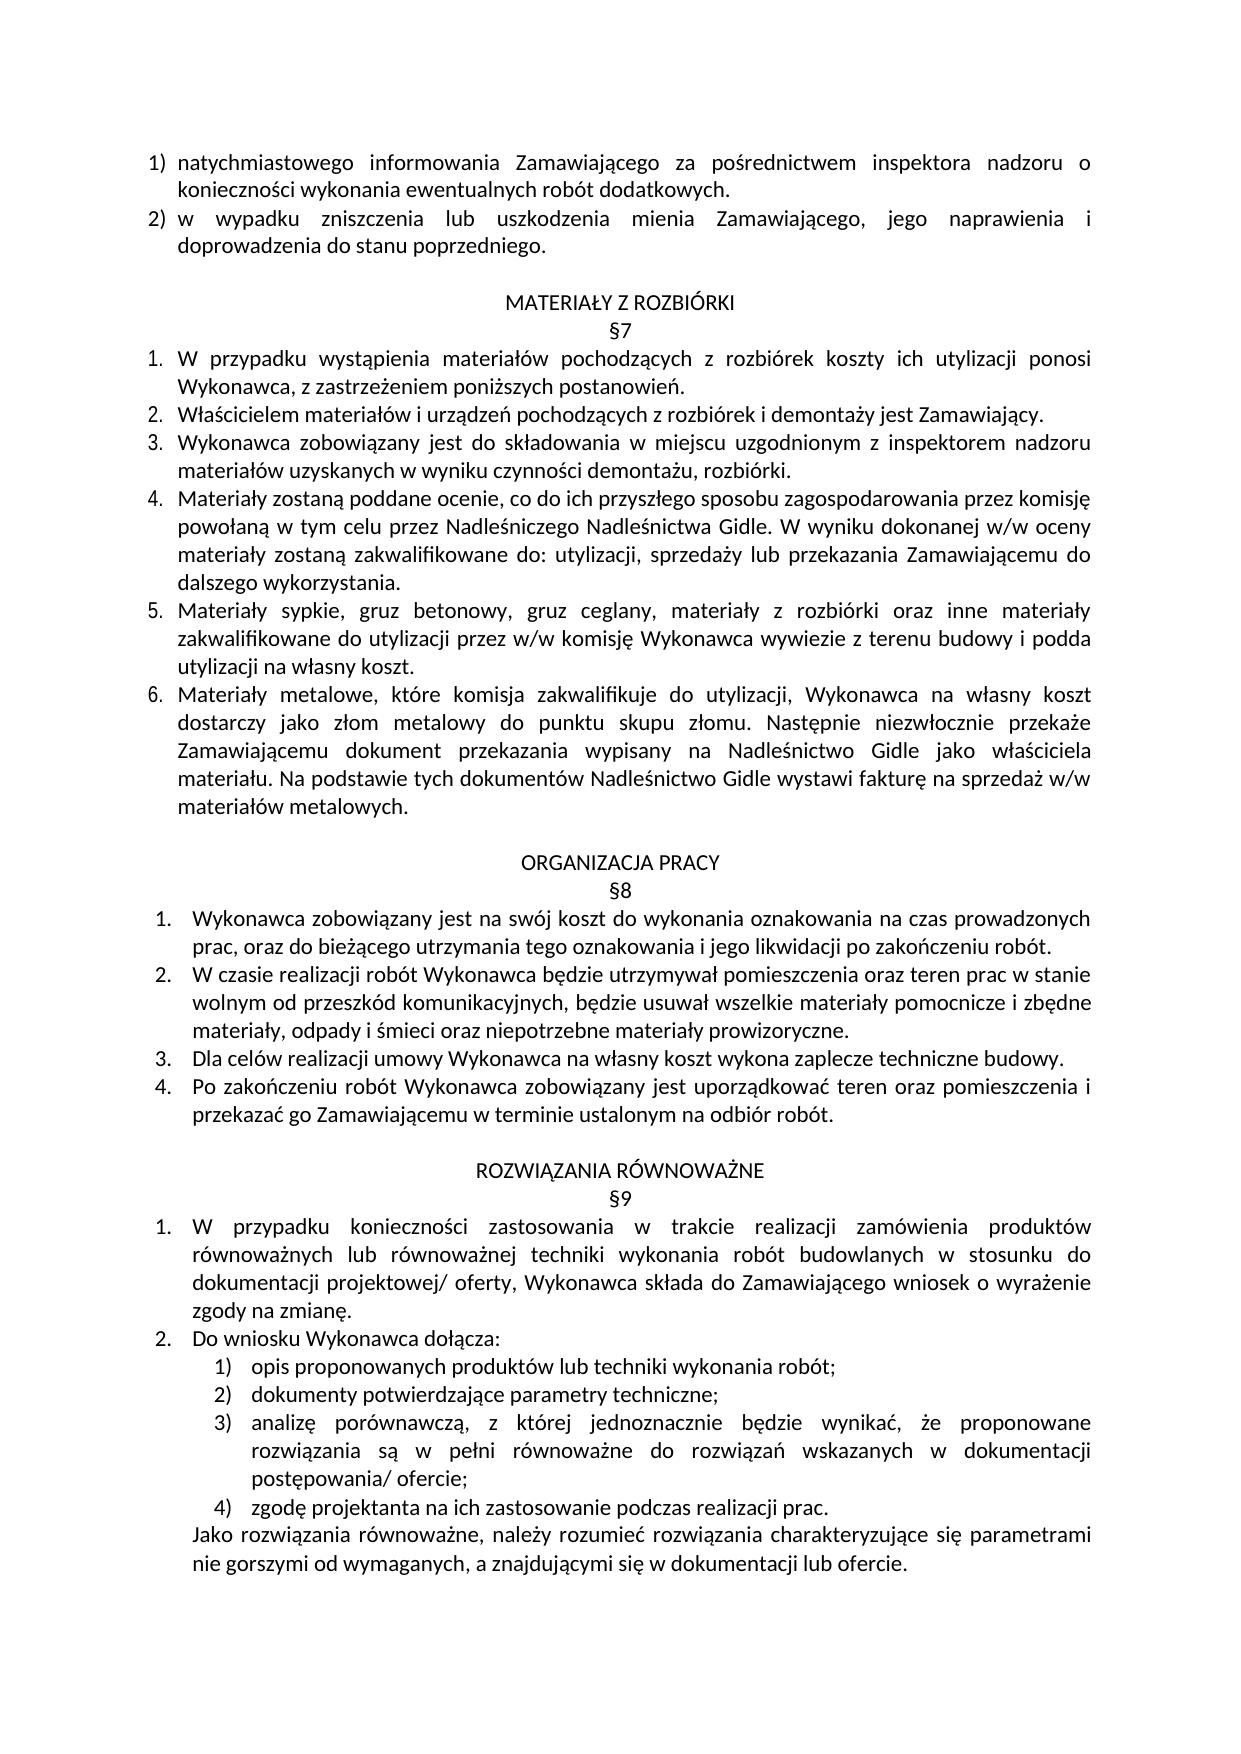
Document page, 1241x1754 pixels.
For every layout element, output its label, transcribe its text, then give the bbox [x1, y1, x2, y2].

text ROZWIĄZANIA RÓWNOWAŻNE [148, 1156, 1093, 1184]
list Materiały sypkie, gruz betonowy, gruz ceglany, materiały z rozbiórki oraz inne materiały zakwalifikowane do utylizacji przez w/w komisję Wykonawca wywiezie z terenu budowy i podda utylizacji na własny koszt. [148, 596, 1093, 680]
list Wykonawca zobowiązany jest na swój koszt do wykonania oznakowania na czas prowadzonych prac, oraz do bieżącego utrzymania tego oznakowania i jego likwidacji po zakończeniu robót. [154, 904, 1093, 960]
list Do wniosku Wykonawca dołącza: [154, 1324, 1093, 1352]
text §8 [148, 876, 1093, 904]
list Materiały zostaną poddane ocenie, co do ich przyszłego sposobu zagospodarowania przez komisję powołaną w tym celu przez Nadleśniczego Nadleśnictwa Gidle. W wyniku dokonanej w/w oceny materiały zostaną zakwalifikowane do: utylizacji, sprzedaży lub przekazania Zamawiającemu do dalszego wykorzystania. [148, 484, 1093, 596]
list W czasie realizacji robót Wykonawca będzie utrzymywał pomieszczenia oraz teren prac w stanie wolnym od przeszkód komunikacyjnych, będzie usuwał wszelkie materiały pomocnicze i zbędne materiały, odpady i śmieci oraz niepotrzebne materiały prowizoryczne. [154, 960, 1093, 1044]
list Materiały metalowe, które komisja zakwalifikuje do utylizacji, Wykonawca na własny koszt dostarczy jako złom metalowy do punktu skupu złomu. Następnie niezwłocznie przekaże Zamawiającemu dokument przekazania wypisany na Nadleśnictwo Gidle jako właściciela materiału. Na podstawie tych dokumentów Nadleśnictwo Gidle wystawi fakturę na sprzedaż w/w materiałów metalowych. [148, 680, 1093, 820]
list Wykonawca zobowiązany jest do składowania w miejscu uzgodnionym z inspektorem nadzoru materiałów uzyskanych w wyniku czynności demontażu, rozbiórki. [148, 428, 1093, 484]
text MATERIAŁY Z ROZBIÓRKI [148, 288, 1093, 316]
text §9 [148, 1184, 1093, 1212]
text Jako rozwiązania równoważne, należy rozumieć rozwiązania charakteryzujące się parametrami nie gorszymi od wymaganych, a znajdującymi się w dokumentacji lub ofercie. [192, 1521, 1093, 1577]
list Właścicielem materiałów i urządzeń pochodzących z rozbiórek i demontaży jest Zamawiający. [148, 400, 1093, 428]
list Dla celów realizacji umowy Wykonawca na własny koszt wykona zaplecze techniczne budowy. [154, 1044, 1093, 1072]
text §7 [148, 316, 1093, 344]
list W przypadku konieczności zastosowania w trakcie realizacji zamówienia produktów równoważnych lub równoważnej techniki wykonania robót budowlanych w stosunku do dokumentacji projektowej/ oferty, Wykonawca składa do Zamawiającego wniosek o wyrażenie zgody na zmianę. [154, 1212, 1093, 1324]
list dokumenty potwierdzające parametry techniczne; [213, 1381, 1093, 1408]
list analizę porównawczą, z której jednoznacznie będzie wynikać, że proponowane rozwiązania są w pełni równoważne do rozwiązań wskazanych w dokumentacji postępowania/ ofercie; [213, 1408, 1093, 1493]
text ORGANIZACJA PRACY [148, 848, 1093, 876]
list w wypadku zniszczenia lub uszkodzenia mienia Zamawiającego, jego naprawienia i doprowadzenia do stanu poprzedniego. [148, 204, 1093, 260]
list natychmiastowego informowania Zamawiającego za pośrednictwem inspektora nadzoru o konieczności wykonania ewentualnych robót dodatkowych. [148, 148, 1093, 204]
list Po zakończeniu robót Wykonawca zobowiązany jest uporządkować teren oraz pomieszczenia i przekazać go Zamawiającemu w terminie ustalonym na odbiór robót. [154, 1072, 1093, 1128]
list zgodę projektanta na ich zastosowanie podczas realizacji prac. [213, 1493, 1093, 1521]
list opis proponowanych produktów lub techniki wykonania robót; [213, 1352, 1093, 1381]
list W przypadku wystąpienia materiałów pochodzących z rozbiórek koszty ich utylizacji ponosi Wykonawca, z zastrzeżeniem poniższych postanowień. [148, 344, 1093, 400]
